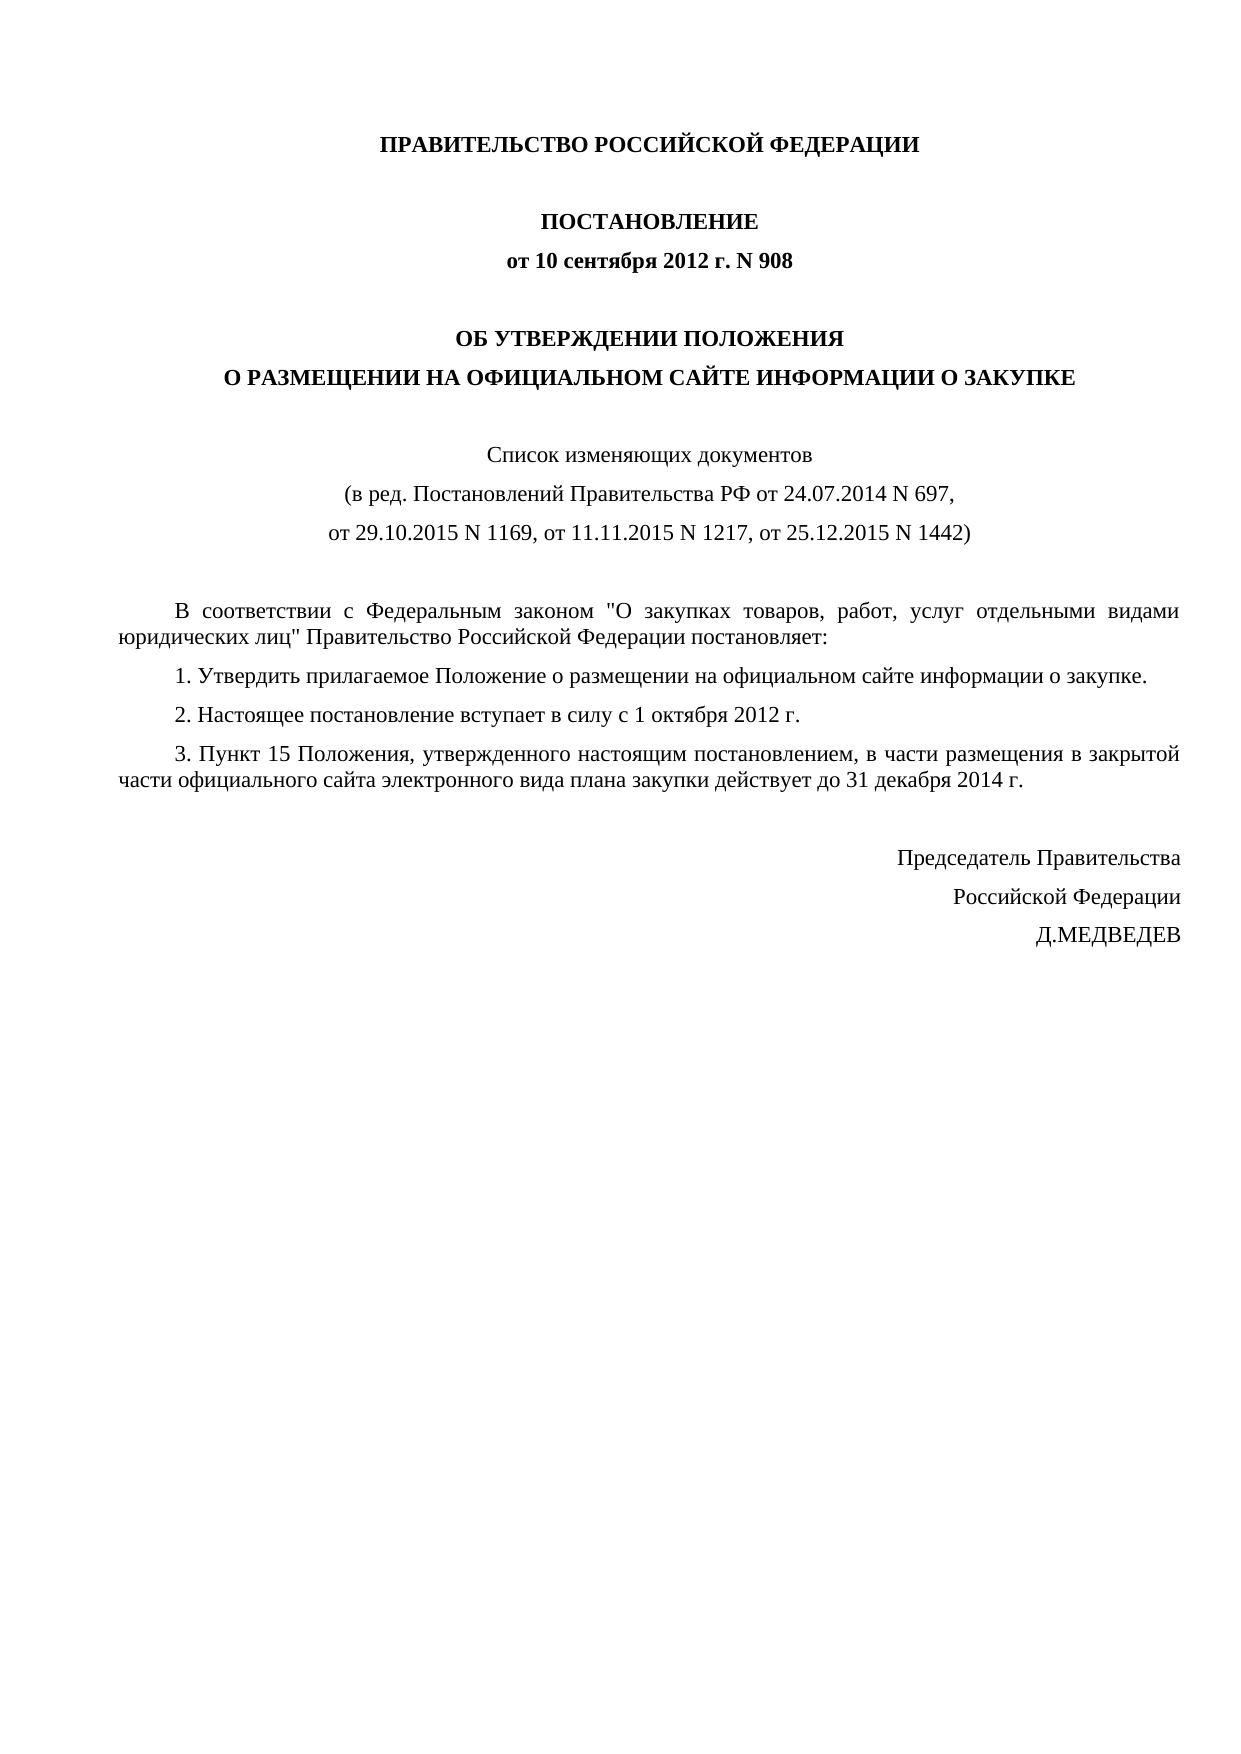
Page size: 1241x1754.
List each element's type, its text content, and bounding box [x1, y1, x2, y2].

text Д.МЕДВЕДЕВ [118, 922, 1181, 948]
text 2. Настоящее постановление вступает в силу с 1 октября 2012 г. [118, 701, 1181, 727]
text О РАЗМЕЩЕНИИ НА ОФИЦИАЛЬНОМ САЙТЕ ИНФОРМАЦИИ О ЗАКУПКЕ [118, 364, 1181, 390]
text от 10 сентября 2012 г. N 908 [118, 247, 1181, 273]
text 3. Пункт 15 Положения, утвержденного настоящим постановлением, в части размещения в закрытой части официального сайта электронного вида плана закупки действует до 31 декабря 2014 г. [118, 740, 1181, 792]
text 1. Утвердить прилагаемое Положение о размещении на официальном сайте информации о закупке. [118, 662, 1181, 688]
text ОБ УТВЕРЖДЕНИИ ПОЛОЖЕНИЯ [118, 325, 1181, 351]
text Список изменяющих документов [118, 441, 1181, 468]
text (в ред. Постановлений Правительства РФ от 24.07.2014 N 697, [118, 480, 1181, 507]
text В соответствии с Федеральным законом "О закупках товаров, работ, услуг отдельными видами юридических лиц" Правительство Российской Федерации постановляет: [118, 597, 1181, 649]
text Председатель Правительства [118, 844, 1181, 870]
text Российской Федерации [118, 883, 1181, 909]
text ПРАВИТЕЛЬСТВО РОССИЙСКОЙ ФЕДЕРАЦИИ [118, 131, 1181, 157]
text ПОСТАНОВЛЕНИЕ [118, 208, 1181, 235]
text от 29.10.2015 N 1169, от 11.11.2015 N 1217, от 25.12.2015 N 1442) [118, 519, 1181, 546]
